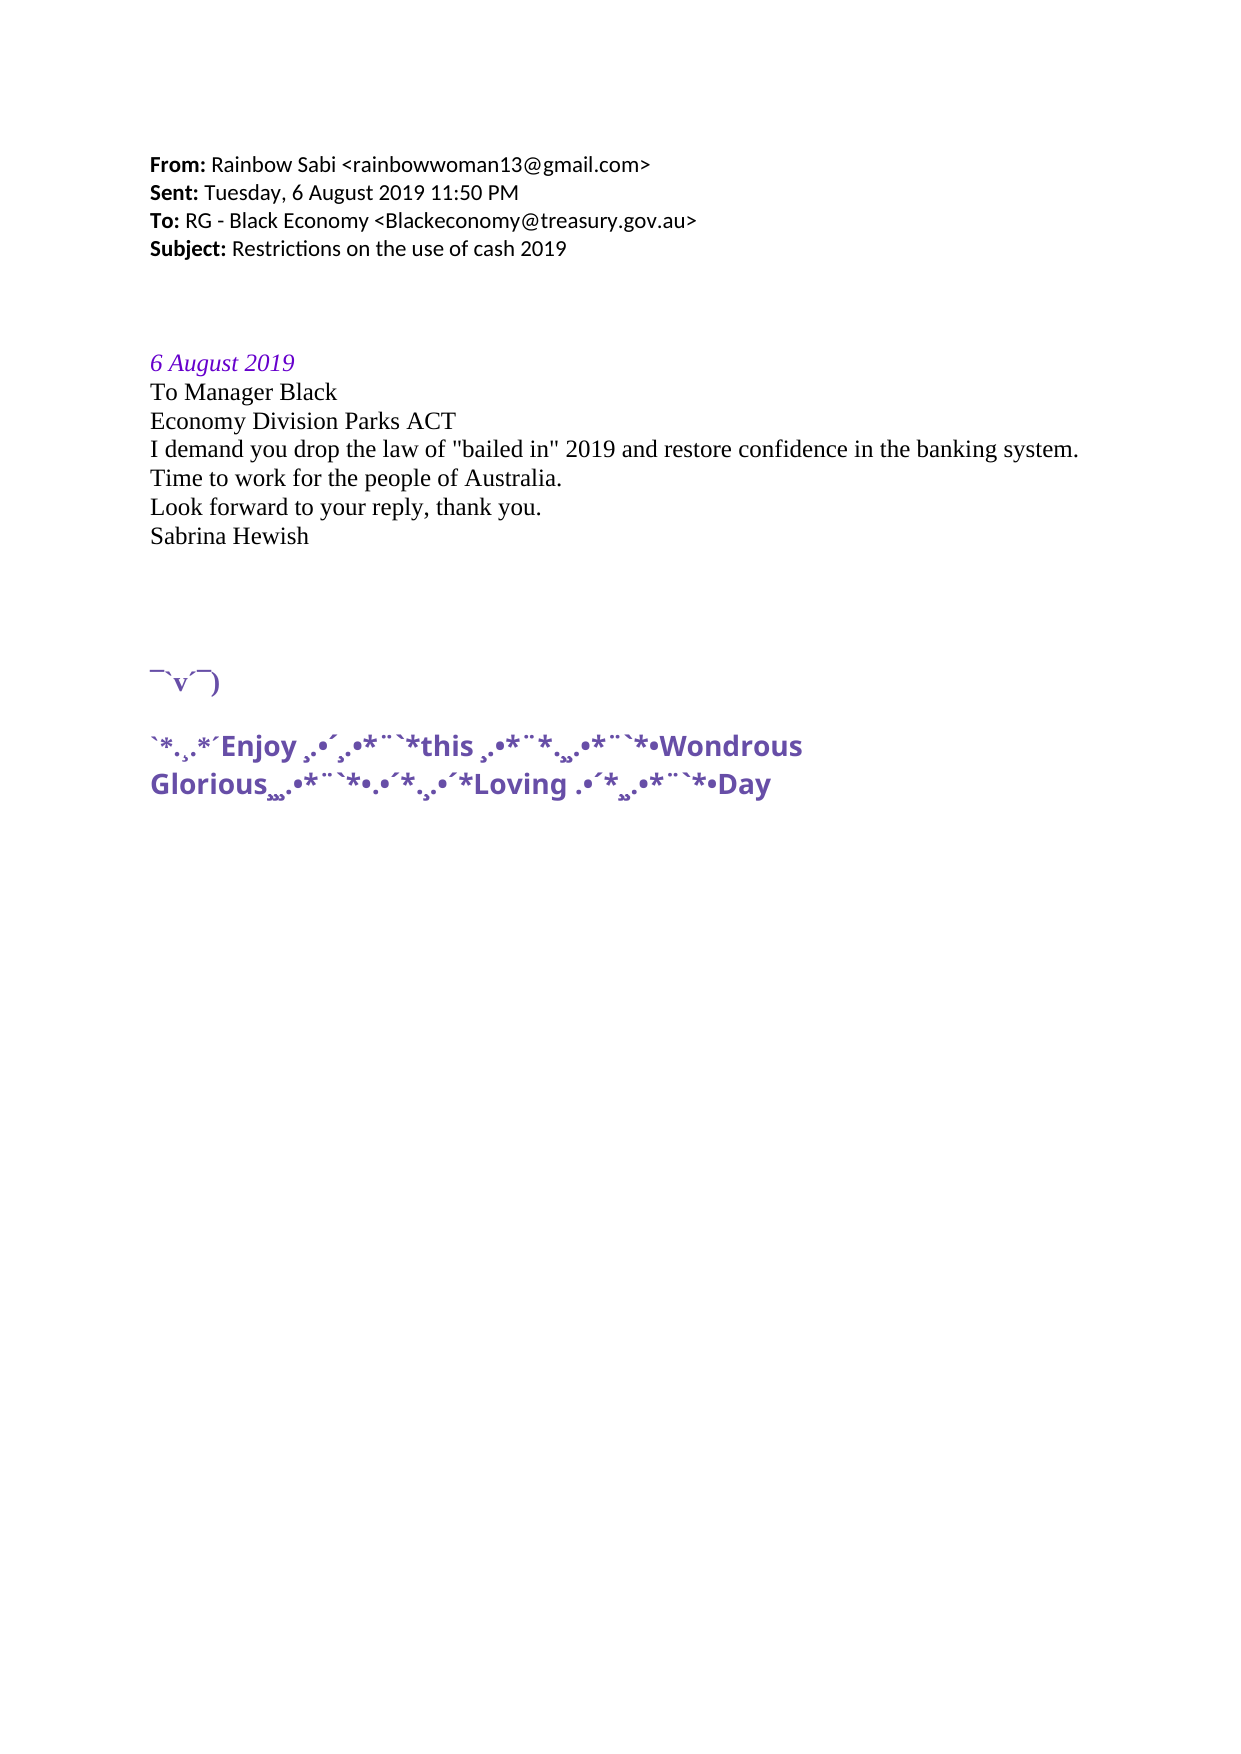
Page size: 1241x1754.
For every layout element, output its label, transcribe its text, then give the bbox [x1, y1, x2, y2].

text From: Rainbow Sabi <rainbowwoman13@gmail.com> Sent: Tuesday, 6 August 2019 11:50 PM To: RG - Black Economy <Blackeconomy@treasury.gov.au> Subject: Restrictions on the use of cash 2019 [150, 150, 1090, 262]
text Economy Division Parks ACT [150, 406, 1090, 434]
text ¯`v´¯) [150, 578, 1090, 697]
text `*.¸.*´Enjoy ¸.•´¸.•*¨`*this ¸.•*¨*.¸¸.•*¨`*•Wondrous Glorious¸¸¸.•*¨`*•.•´*.¸.•´*Loving .•´*¸¸.•*¨`*•Day [150, 726, 1090, 803]
text Sabrina Hewish [150, 521, 1090, 549]
text I demand you drop the law of "bailed in" 2019 and restore confidence in the banking system. [150, 434, 1090, 463]
text Time to work for the people of Australia. [150, 463, 1090, 492]
text To Manager Black [150, 377, 1090, 406]
text 6 August 2019 [150, 348, 1090, 377]
text Look forward to your reply, thank you. [150, 492, 1090, 521]
